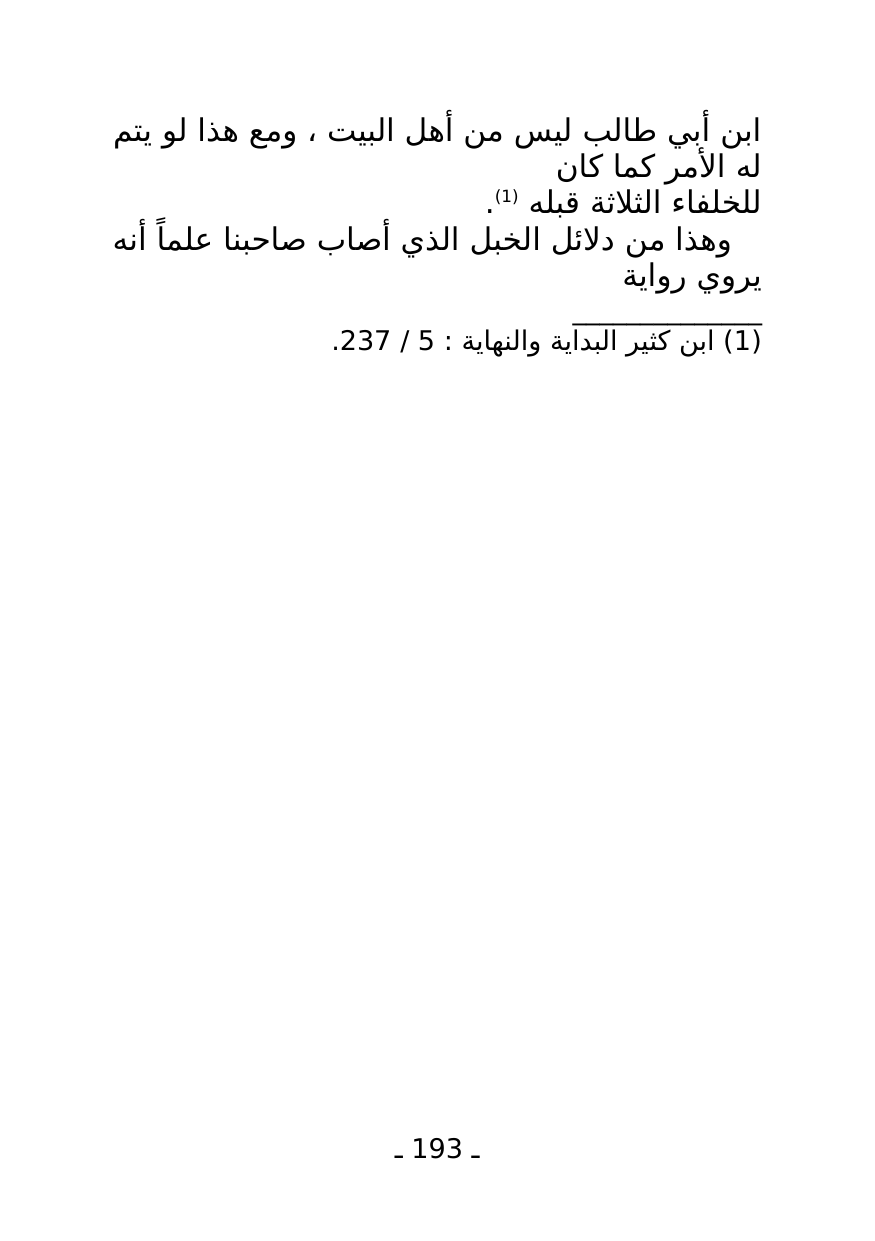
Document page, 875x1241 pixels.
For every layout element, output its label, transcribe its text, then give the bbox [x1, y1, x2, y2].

text وهذا من دلائل الخبل الذي أصاب صاحبنا علماً أنه يروي رواية ______________ [112, 221, 762, 326]
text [112, 112, 762, 221]
text (1) ابن كثير البداية والنهاية : 5 / 237. [112, 326, 762, 357]
